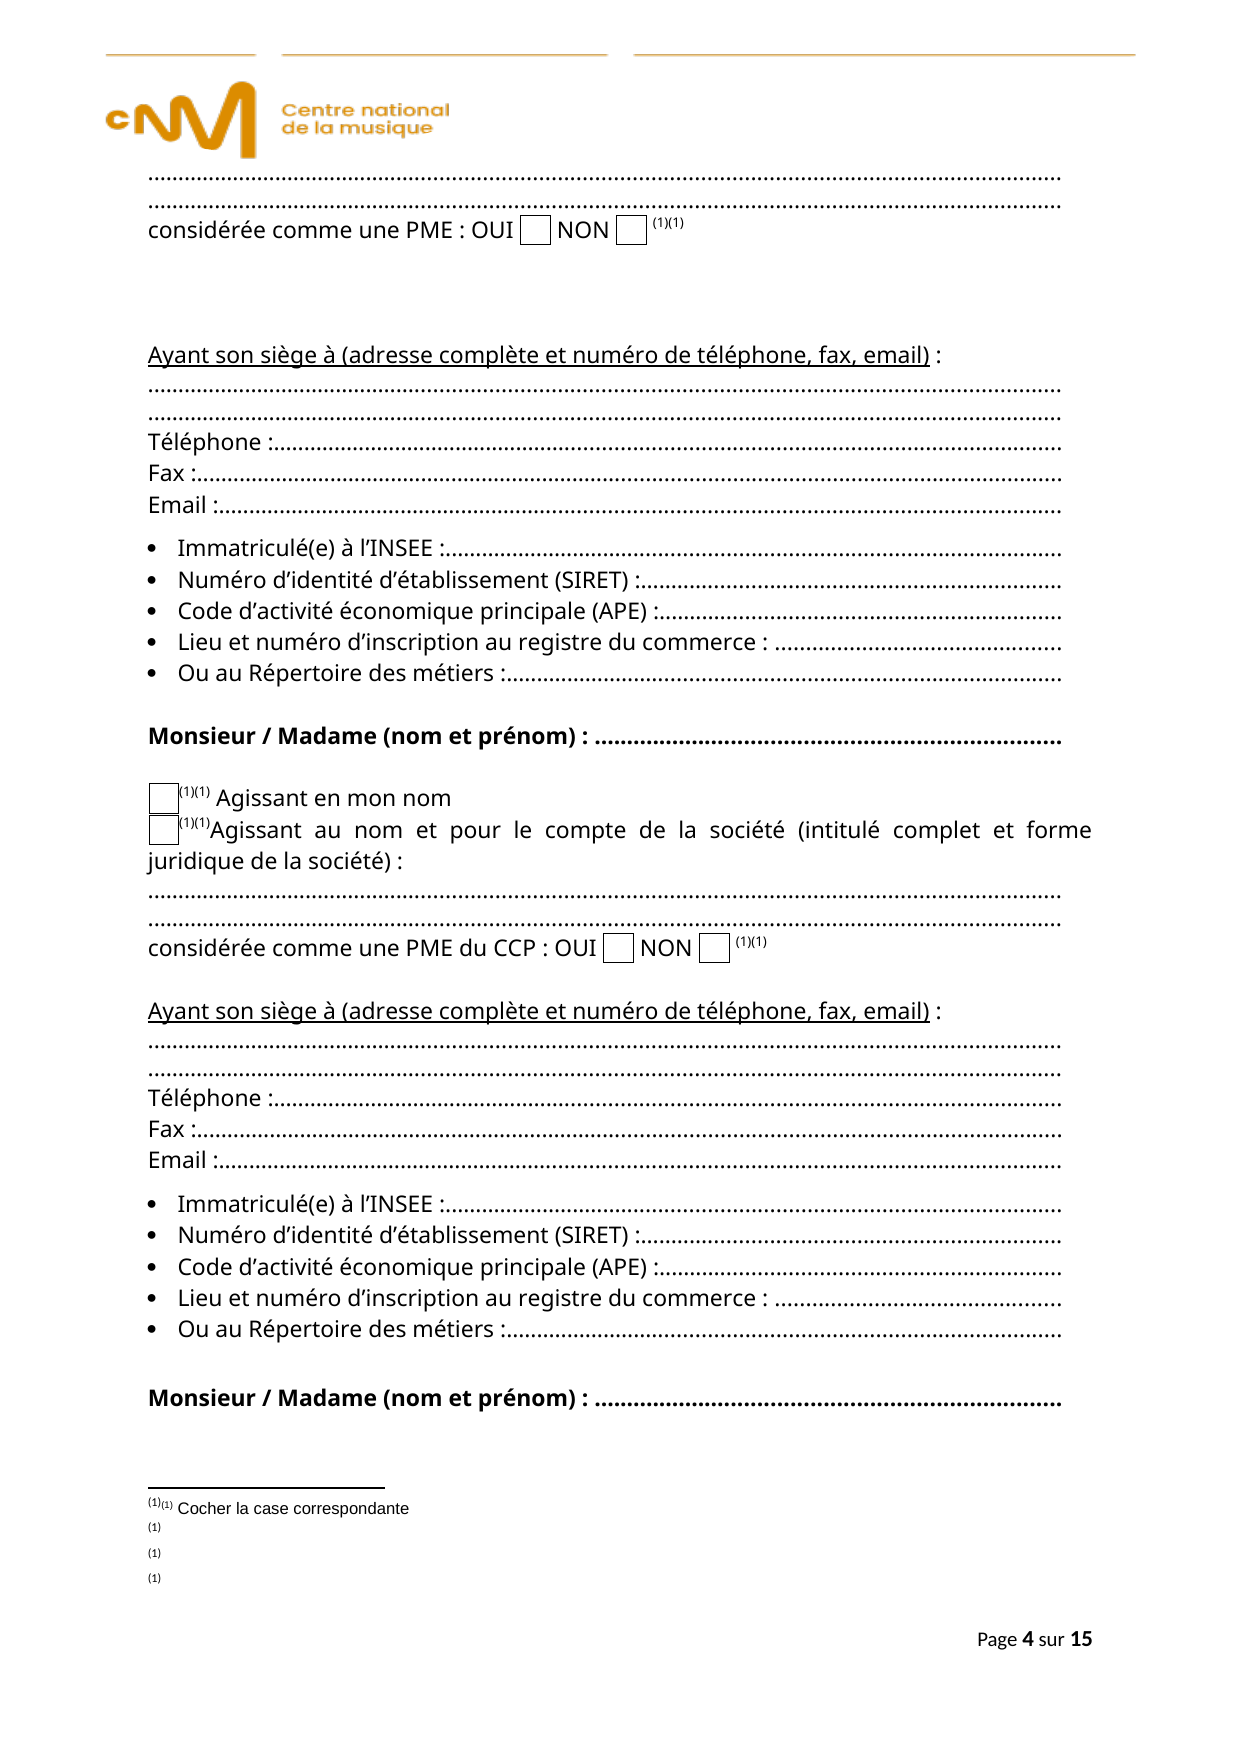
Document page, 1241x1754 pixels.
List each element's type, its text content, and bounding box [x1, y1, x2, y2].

text Fax : [148, 457, 1093, 489]
text (1)Agissant au nom et pour le compte de la société (intitulé complet et forme juridique de la société) : [148, 814, 1093, 876]
list Lieu et numéro d’inscription au registre du commerce : [148, 626, 1093, 657]
text Monsieur / Madame (nom et prénom) : [148, 1382, 1093, 1413]
text Ayant son siège à (adresse complète et numéro de téléphone, fax, email) : [148, 995, 1093, 1026]
list Ou au Répertoire des métiers : [148, 1313, 1093, 1344]
text Email : [148, 1144, 1093, 1176]
list Immatriculé(e) à l’INSEE : [148, 532, 1093, 564]
list Immatriculé(e) à l’INSEE : [148, 1188, 1093, 1219]
text considérée comme une PME du CCP : OUI NON (1) [148, 932, 1093, 963]
text Ayant son siège à (adresse complète et numéro de téléphone, fax, email) : [148, 339, 1093, 370]
text Email : [148, 489, 1093, 520]
text considérée comme une PME : OUI NON (1) [148, 214, 1093, 245]
text Monsieur / Madame (nom et prénom) : [148, 720, 1093, 751]
list Lieu et numéro d’inscription au registre du commerce : [148, 1282, 1093, 1313]
text (1) Agissant en mon nom [148, 782, 1093, 814]
list Code d’activité économique principale (APE) : [148, 595, 1093, 626]
text Téléphone : [148, 1082, 1093, 1113]
list Code d’activité économique principale (APE) : [148, 1251, 1093, 1282]
text Fax : [148, 1113, 1093, 1144]
list Ou au Répertoire des métiers : [148, 657, 1093, 689]
list Numéro d’identité d’établissement (SIRET) : [148, 564, 1093, 595]
text Téléphone : [148, 426, 1093, 457]
list Numéro d’identité d’établissement (SIRET) : [148, 1219, 1093, 1251]
